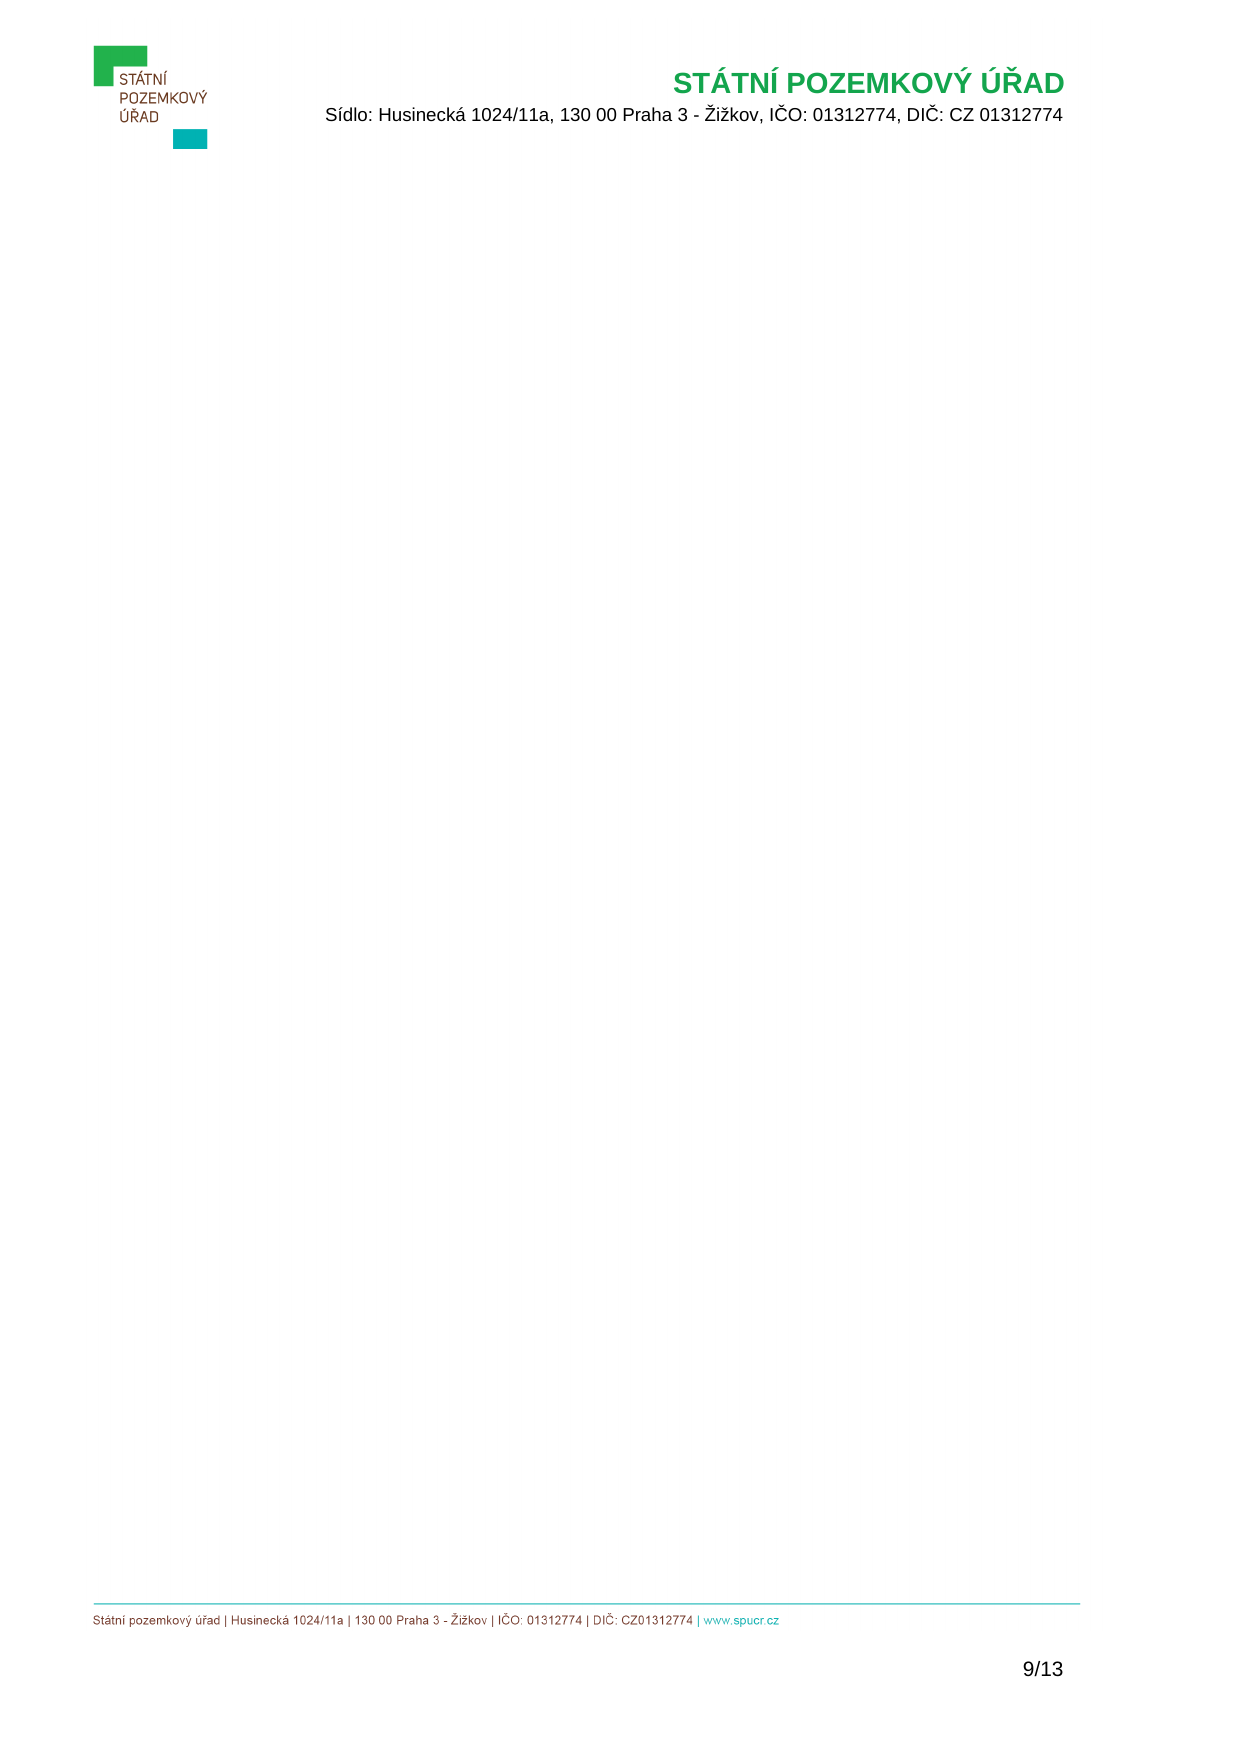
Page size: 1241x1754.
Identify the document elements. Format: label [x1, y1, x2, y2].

picture [74, 18, 1103, 1631]
